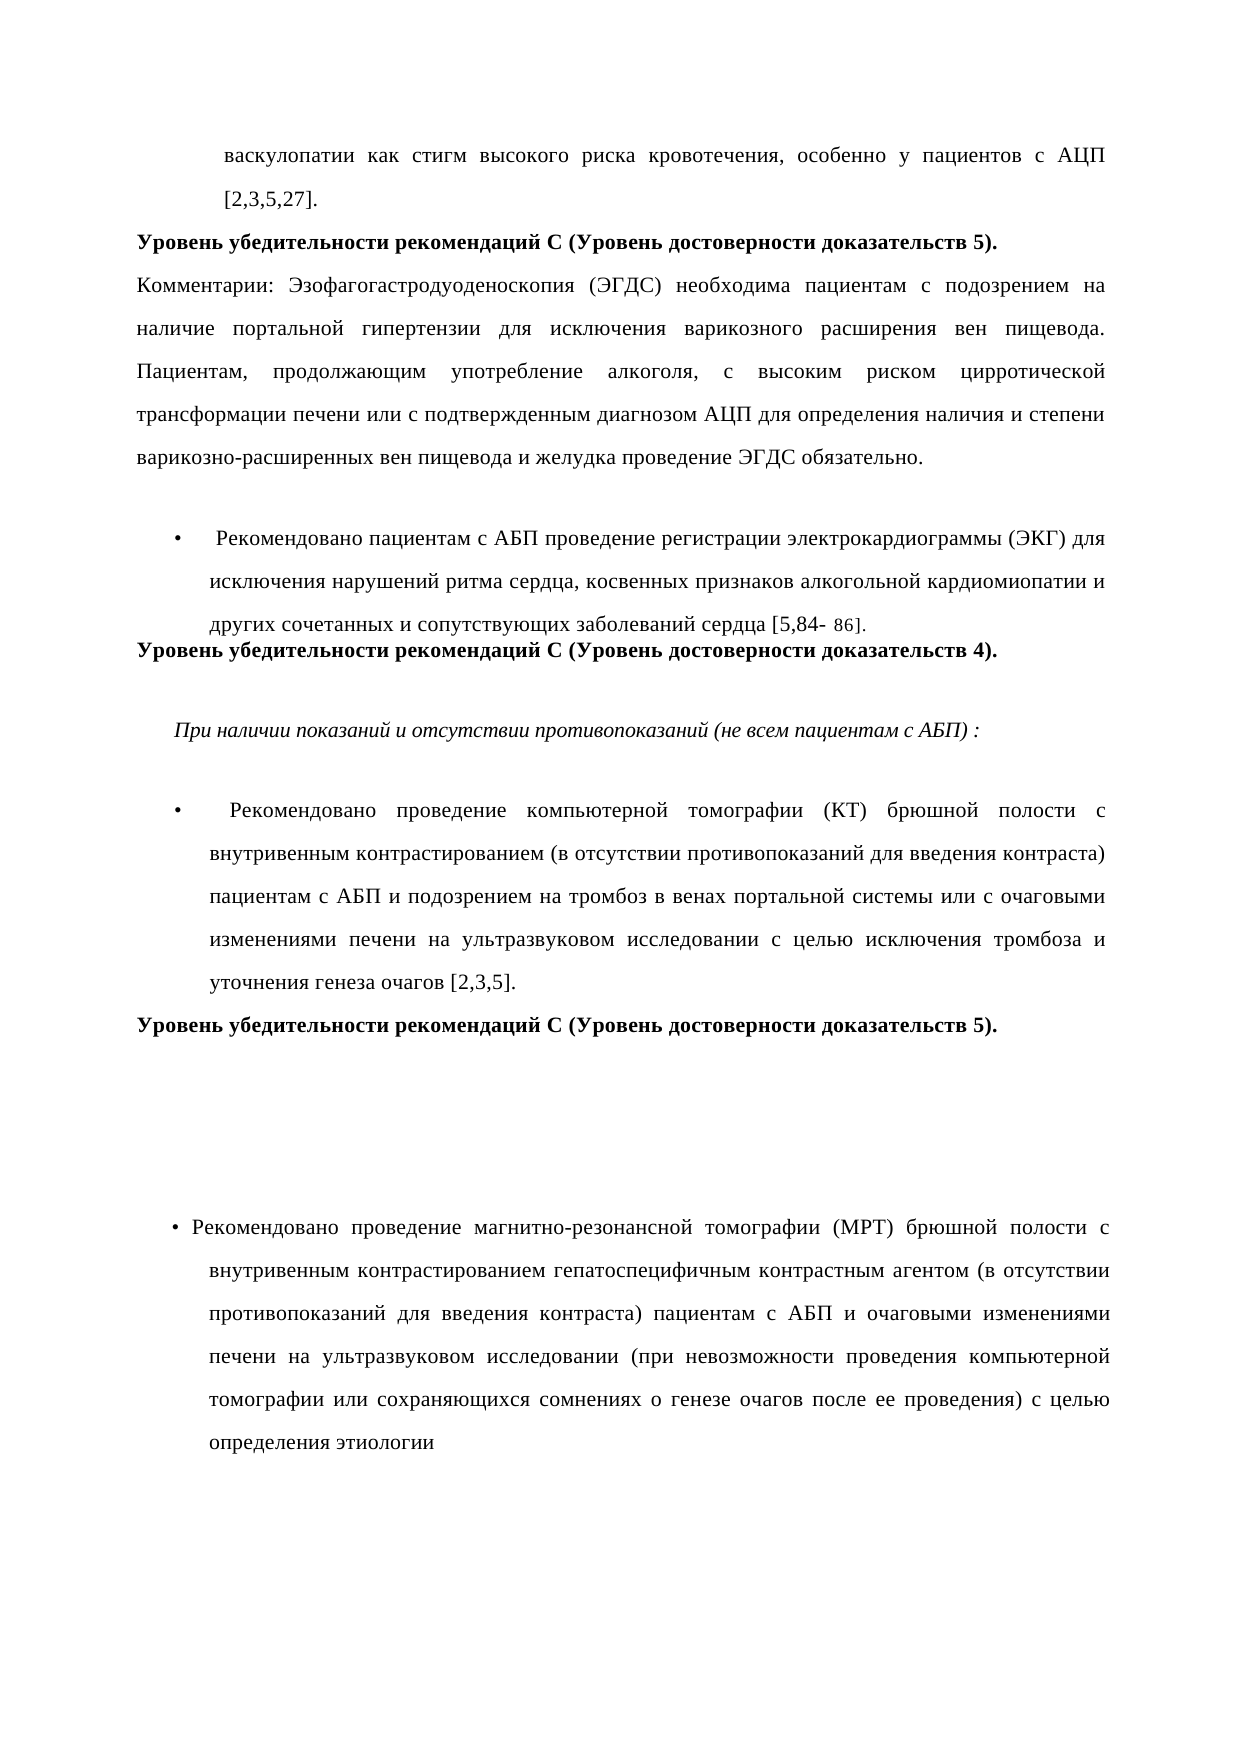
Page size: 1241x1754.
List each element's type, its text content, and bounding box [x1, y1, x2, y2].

text Уровень убедительности рекомендаций С (Уровень достоверности доказательств 4). [136, 640, 1109, 662]
text • Рекомендовано проведение магнитно-резонансной томографии (МРТ) брюшной полости с внутривенным контрастированием гепатоспецифичным контрастным агентом (в отсутствии противопоказаний для введения контраста) пациентам с АБП и очаговыми изменениями печени на ультразвуковом исследовании (при невозможности проведения компьютерной томографии или сохраняющихся сомнениях о генезе очагов после ее проведения) с целью определения этиологии [171, 1200, 1112, 1458]
text Уровень убедительности рекомендаций С (Уровень достоверности доказательств 5). [136, 998, 1109, 1041]
text Уровень убедительности рекомендаций С (Уровень достоверности доказательств 5). [136, 215, 1109, 258]
text При наличии показаний и отсутствии противопоказаний (не всем пациентам с АБП) : [174, 720, 1109, 742]
text васкулопатии как стигм высокого риска кровотечения, особенно у пациентов с АЦП [2,3,5,27]. [224, 128, 1107, 215]
list Рекомендовано пациентам с АБП проведение регистрации электрокардиограммы (ЭКГ) для исключения нарушений ритма сердца, косвенных признаков алкогольной кардиомиопатии и других сочетанных и сопутствующих заболеваний сердца [5,84- 86]. [174, 511, 1107, 640]
text Комментарии: Эзофагогастродуоденоскопия (ЭГДС) необходима пациентам с подозрением на наличие портальной гипертензии для исключения варикозного расширения вен пищевода. Пациентам, продолжающим употребление алкоголя, с высоким риском цирротической трансформации печени или с подтвержденным диагнозом АЦП для определения наличия и степени варикозно-расширенных вен пищевода и желудка проведение ЭГДС обязательно. [136, 258, 1107, 473]
list Рекомендовано проведение компьютерной томографии (КТ) брюшной полости с внутривенным контрастированием (в отсутствии противопоказаний для введения контраста) пациентам с АБП и подозрением на тромбоз в венах портальной системы или с очаговыми изменениями печени на ультразвуковом исследовании с целью исключения тромбоза и уточнения генеза очагов [2,3,5]. [174, 783, 1107, 998]
